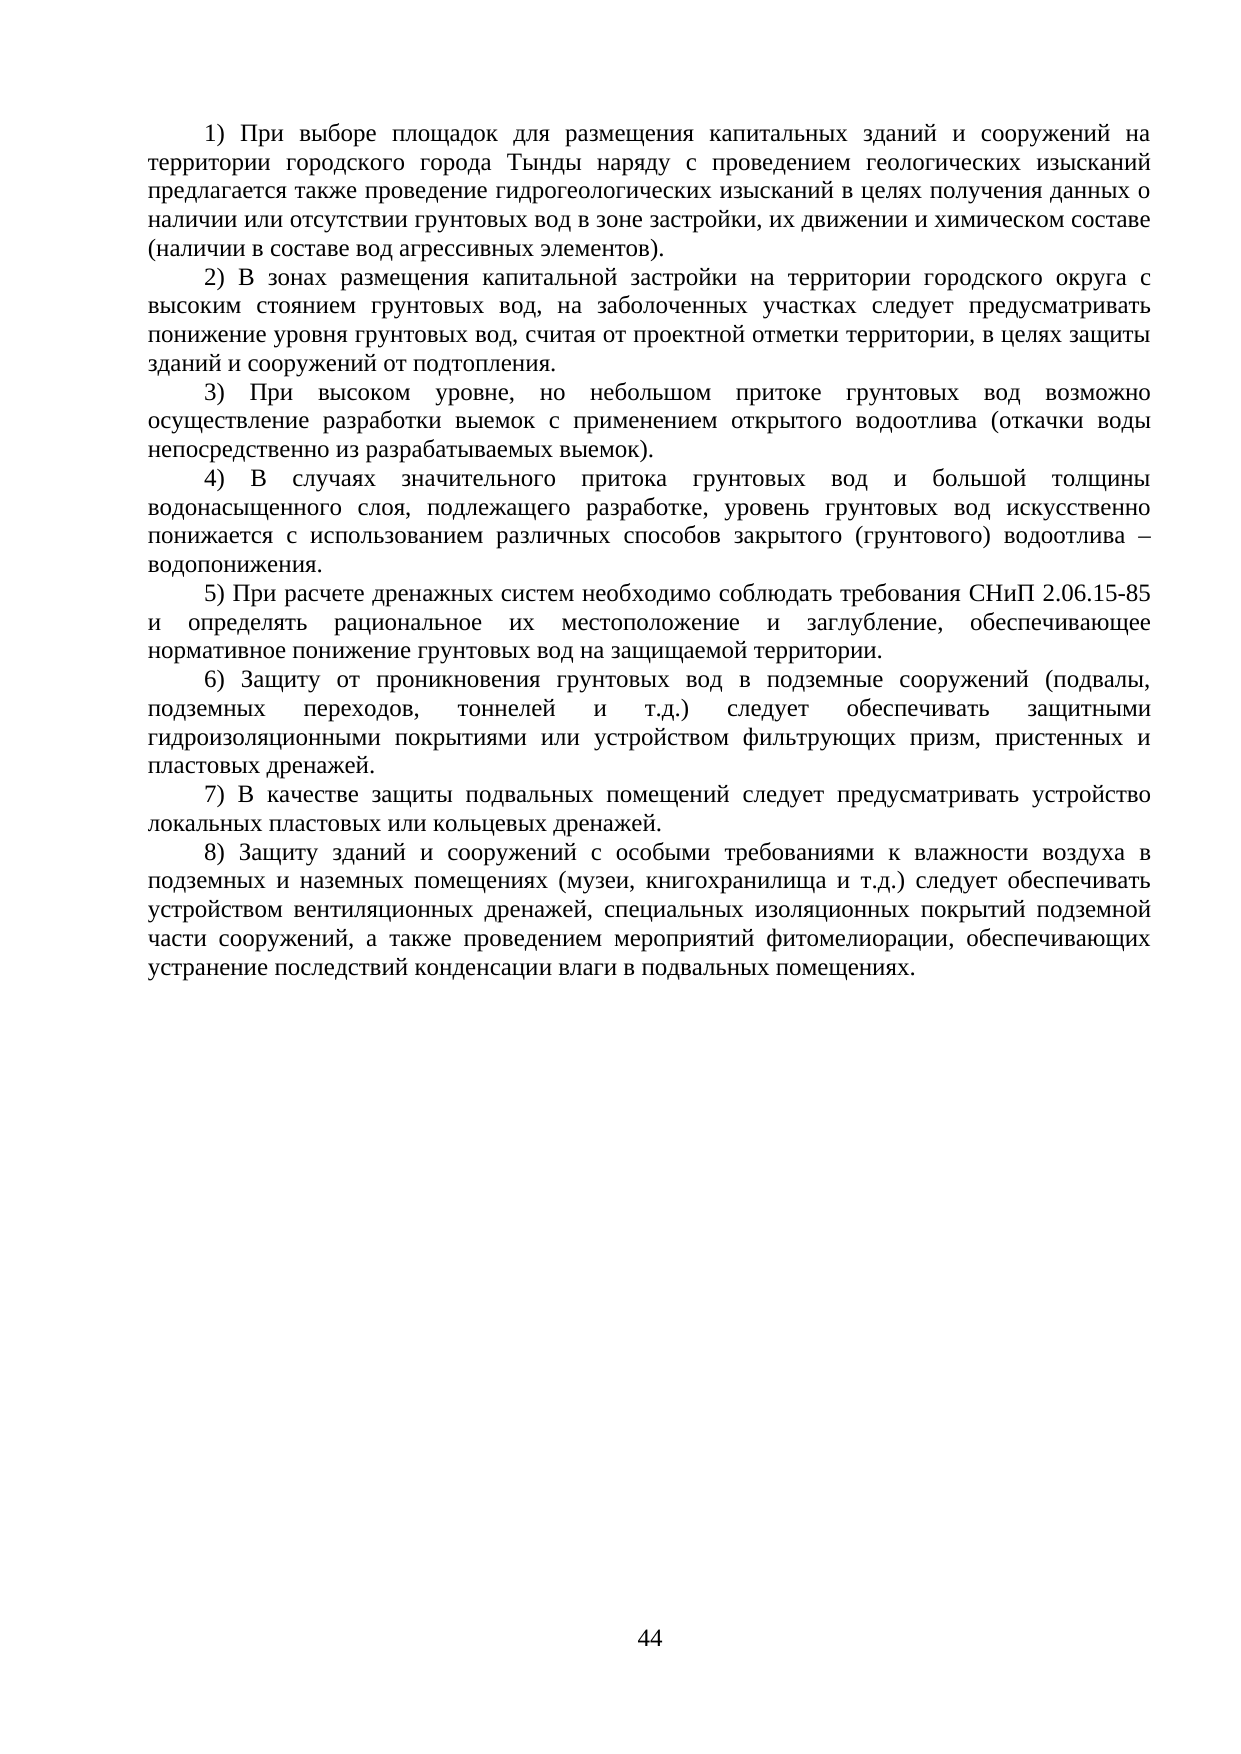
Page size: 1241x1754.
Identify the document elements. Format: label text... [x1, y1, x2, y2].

text 7) В качестве защиты подвальных помещений следует предусматривать устройство локальных пластовых или кольцевых дренажей. [148, 779, 1152, 837]
text 5) При расчете дренажных систем необходимо соблюдать требования СНиП 2.06.15-85 и определять рациональное их местоположение и заглубление, обеспечивающее нормативное понижение грунтовых вод на защищаемой территории. [148, 578, 1152, 664]
text 8) Защиту зданий и сооружений с особыми требованиями к влажности воздуха в подземных и наземных помещениях (музеи, книгохранилища и т.д.) следует обеспечивать устройством вентиляционных дренажей, специальных изоляционных покрытий подземной части сооружений, а также проведением мероприятий фитомелиорации, обеспечивающих устранение последствий конденсации влаги в подвальных помещениях. [148, 837, 1152, 981]
text 3) При высоком уровне, но небольшом притоке грунтовых вод возможно осуществление разработки выемок с применением открытого водоотлива (откачки воды непосредственно из разрабатываемых выемок). [148, 377, 1152, 463]
text 2) В зонах размещения капитальной застройки на территории городского округа с высоким стоянием грунтовых вод, на заболоченных участках следует предусматривать понижение уровня грунтовых вод, считая от проектной отметки территории, в целях защиты зданий и сооружений от подтопления. [148, 262, 1152, 377]
text 4) В случаях значительного притока грунтовых вод и большой толщины водонасыщенного слоя, подлежащего разработке, уровень грунтовых вод искусственно понижается с использованием различных способов закрытого (грунтового) водоотлива – водопонижения. [148, 463, 1152, 578]
text 1) При выборе площадок для размещения капитальных зданий и сооружений на территории городского города Тынды наряду с проведением геологических изысканий предлагается также проведение гидрогеологических изысканий в целях получения данных о наличии или отсутствии грунтовых вод в зоне застройки, их движении и химическом составе (наличии в составе вод агрессивных элементов). [148, 118, 1152, 262]
text 6) Защиту от проникновения грунтовых вод в подземные сооружений (подвалы, подземных переходов, тоннелей и т.д.) следует обеспечивать защитными гидроизоляционными покрытиями или устройством фильтрующих призм, пристенных и пластовых дренажей. [148, 664, 1152, 779]
